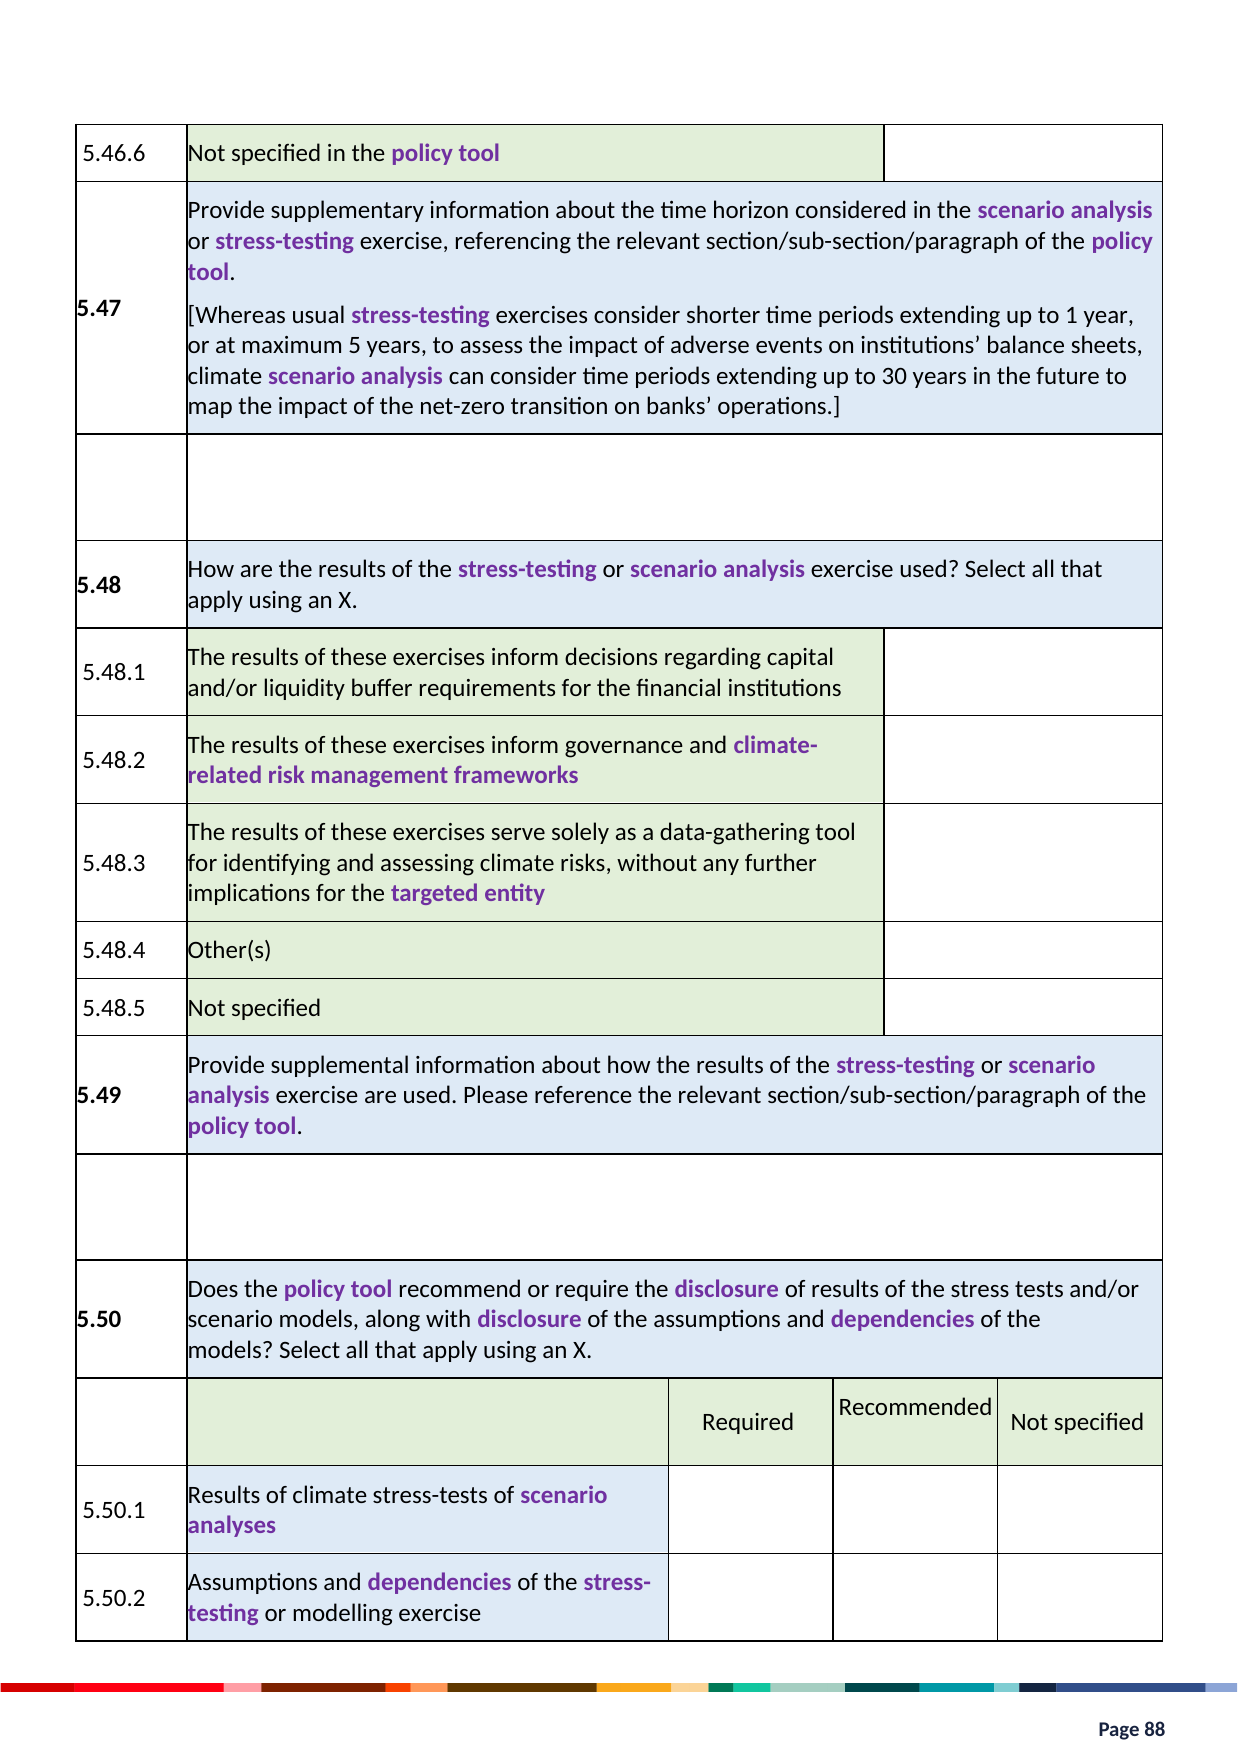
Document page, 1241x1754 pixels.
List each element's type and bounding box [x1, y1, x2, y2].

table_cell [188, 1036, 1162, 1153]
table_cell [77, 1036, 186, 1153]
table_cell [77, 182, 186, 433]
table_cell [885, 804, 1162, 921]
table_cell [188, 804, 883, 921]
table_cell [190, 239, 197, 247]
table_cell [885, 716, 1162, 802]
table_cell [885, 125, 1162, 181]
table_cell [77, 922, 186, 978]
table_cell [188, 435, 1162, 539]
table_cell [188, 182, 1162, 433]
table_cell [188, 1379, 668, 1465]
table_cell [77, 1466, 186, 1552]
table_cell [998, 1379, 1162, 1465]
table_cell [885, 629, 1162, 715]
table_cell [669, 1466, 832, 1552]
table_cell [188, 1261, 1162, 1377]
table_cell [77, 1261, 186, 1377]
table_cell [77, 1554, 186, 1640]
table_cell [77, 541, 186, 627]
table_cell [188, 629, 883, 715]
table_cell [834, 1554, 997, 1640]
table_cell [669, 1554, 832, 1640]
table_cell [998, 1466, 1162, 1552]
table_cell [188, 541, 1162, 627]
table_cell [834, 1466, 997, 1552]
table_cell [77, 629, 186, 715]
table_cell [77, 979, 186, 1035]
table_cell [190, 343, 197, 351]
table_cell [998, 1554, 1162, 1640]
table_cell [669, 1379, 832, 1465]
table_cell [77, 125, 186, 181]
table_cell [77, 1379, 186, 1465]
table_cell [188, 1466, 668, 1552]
picture [0, 1683, 1236, 1692]
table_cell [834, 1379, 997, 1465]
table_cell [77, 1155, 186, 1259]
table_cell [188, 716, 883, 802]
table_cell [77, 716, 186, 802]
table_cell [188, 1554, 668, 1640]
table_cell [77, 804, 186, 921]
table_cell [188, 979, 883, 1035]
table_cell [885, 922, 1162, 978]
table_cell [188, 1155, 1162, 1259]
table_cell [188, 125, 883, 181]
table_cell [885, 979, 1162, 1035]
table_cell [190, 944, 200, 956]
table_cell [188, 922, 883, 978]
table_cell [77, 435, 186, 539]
